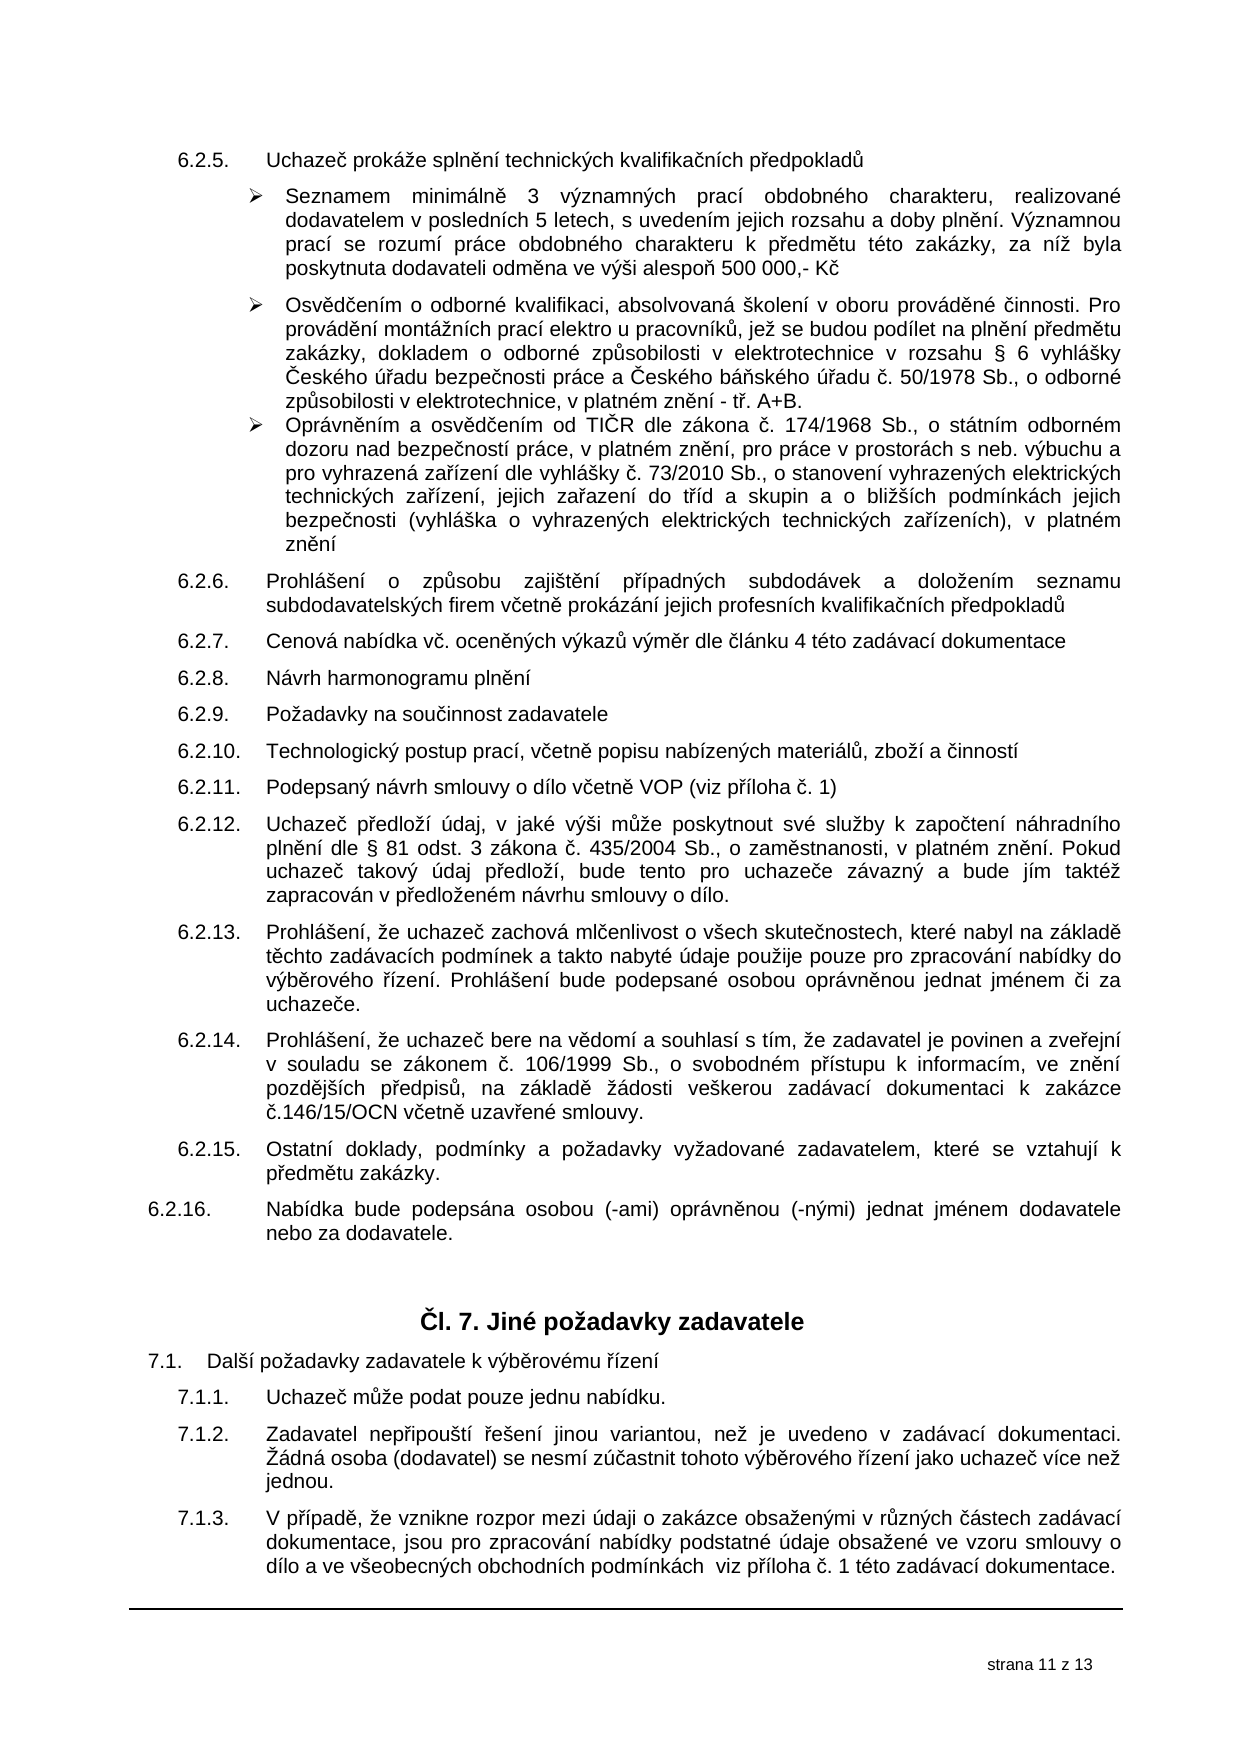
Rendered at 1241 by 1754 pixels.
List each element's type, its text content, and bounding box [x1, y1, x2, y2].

list Seznamem minimálně 3 významných prací obdobného charakteru, realizované dodavatelem v posledních 5 letech, s uvedením jejich rozsahu a doby plnění. Významnou prací se rozumí práce obdobného charakteru k předmětu této zakázky, za níž byla poskytnuta dodavateli odměna ve výši alespoň 500 000,- Kč [248, 184, 1122, 280]
text V případě, že vznikne rozpor mezi údaji o zakázce obsaženými v různých částech zadávací dokumentace, jsou pro zpracování nabídky podstatné údaje obsažené ve vzoru smlouvy o dílo a ve všeobecných obchodních podmínkách viz příloha č. 1 této zadávací dokumentace. [177, 1506, 1122, 1578]
text Jiné požadavky zadavatele [102, 1307, 1122, 1336]
text Zadavatel nepřipouští řešení jinou variantou, než je uvedeno v zadávací dokumentaci. Žádná osoba (dodavatel) se nesmí zúčastnit tohoto výběrového řízení jako uchazeč více než jednou. [177, 1421, 1122, 1493]
list Osvědčením o odborné kvalifikaci, absolvovaná školení v oboru prováděné činnosti. Pro provádění montážních prací elektro u pracovníků, jež se budou podílet na plnění předmětu zakázky, dokladem o odborné způsobilosti v elektrotechnice v rozsahu § 6 vyhlášky Českého úřadu bezpečnosti práce a Českého báňského úřadu č. 50/1978 Sb., o odborné způsobilosti v elektrotechnice, v platném znění - tř. A+B. [248, 292, 1122, 412]
text Ostatní doklady, podmínky a požadavky vyžadované zadavatelem, které se vztahují k předmětu zakázky. [177, 1136, 1122, 1184]
text Další požadavky zadavatele k výběrovému řízení [148, 1348, 1122, 1372]
text Prohlášení, že uchazeč bere na vědomí a souhlasí s tím, že zadavatel je povinen a zveřejní v souladu se zákonem č. 106/1999 Sb., o svobodném přístupu k informacím, ve znění pozdějších předpisů, na základě žádosti veškerou zadávací dokumentaci k zakázce č.146/15/OCN včetně uzavřené smlouvy. [177, 1028, 1122, 1124]
list Oprávněním a osvědčením od TIČR dle zákona č. 174/1968 Sb., o státním odborném dozoru nad bezpečností práce, v platném znění, pro práce v prostorách s neb. výbuchu a pro vyhrazená zařízení dle vyhlášky č. 73/2010 Sb., o stanovení vyhrazených elektrických technických zařízení, jejich zařazení do tříd a skupin a o bližších podmínkách jejich bezpečnosti (vyhláška o vyhrazených elektrických technických zařízeních), v platném znění [248, 412, 1122, 556]
text Prohlášení, že uchazeč zachová mlčenlivost o všech skutečnostech, které nabyl na základě těchto zadávacích podmínek a takto nabyté údaje použije pouze pro zpracování nabídky do výběrového řízení. Prohlášení bude podepsané osobou oprávněnou jednat jménem či za uchazeče. [177, 920, 1122, 1016]
text Návrh harmonogramu plnění [177, 666, 1122, 689]
text Cenová nabídka vč. oceněných výkazů výměr dle článku 4 této zadávací dokumentace [177, 629, 1122, 653]
text Požadavky na součinnost zadavatele [177, 702, 1122, 726]
text Prohlášení o způsobu zajištění případných subdodávek a doložením seznamu subdodavatelských firem včetně prokázání jejich profesních kvalifikačních předpokladů [177, 569, 1122, 617]
text Uchazeč předloží údaj, v jaké výši může poskytnout své služby k započtení náhradního plnění dle § 81 odst. 3 zákona č. 435/2004 Sb., o zaměstnanosti, v platném znění. Pokud uchazeč takový údaj předloží, bude tento pro uchazeče závazný a bude jím taktéž zapracován v předloženém návrhu smlouvy o dílo. [177, 811, 1122, 907]
text Nabídka bude podepsána osobou (-ami) oprávněnou (-nými) jednat jménem dodavatele nebo za dodavatele. [148, 1197, 1122, 1245]
text Technologický postup prací, včetně popisu nabízených materiálů, zboží a činností [177, 738, 1122, 762]
text Podepsaný návrh smlouvy o dílo včetně VOP (viz příloha č. 1) [177, 775, 1122, 799]
text Uchazeč prokáže splnění technických kvalifikačních předpokladů [177, 148, 1122, 172]
text Uchazeč může podat pouze jednu nabídku. [177, 1385, 1122, 1409]
